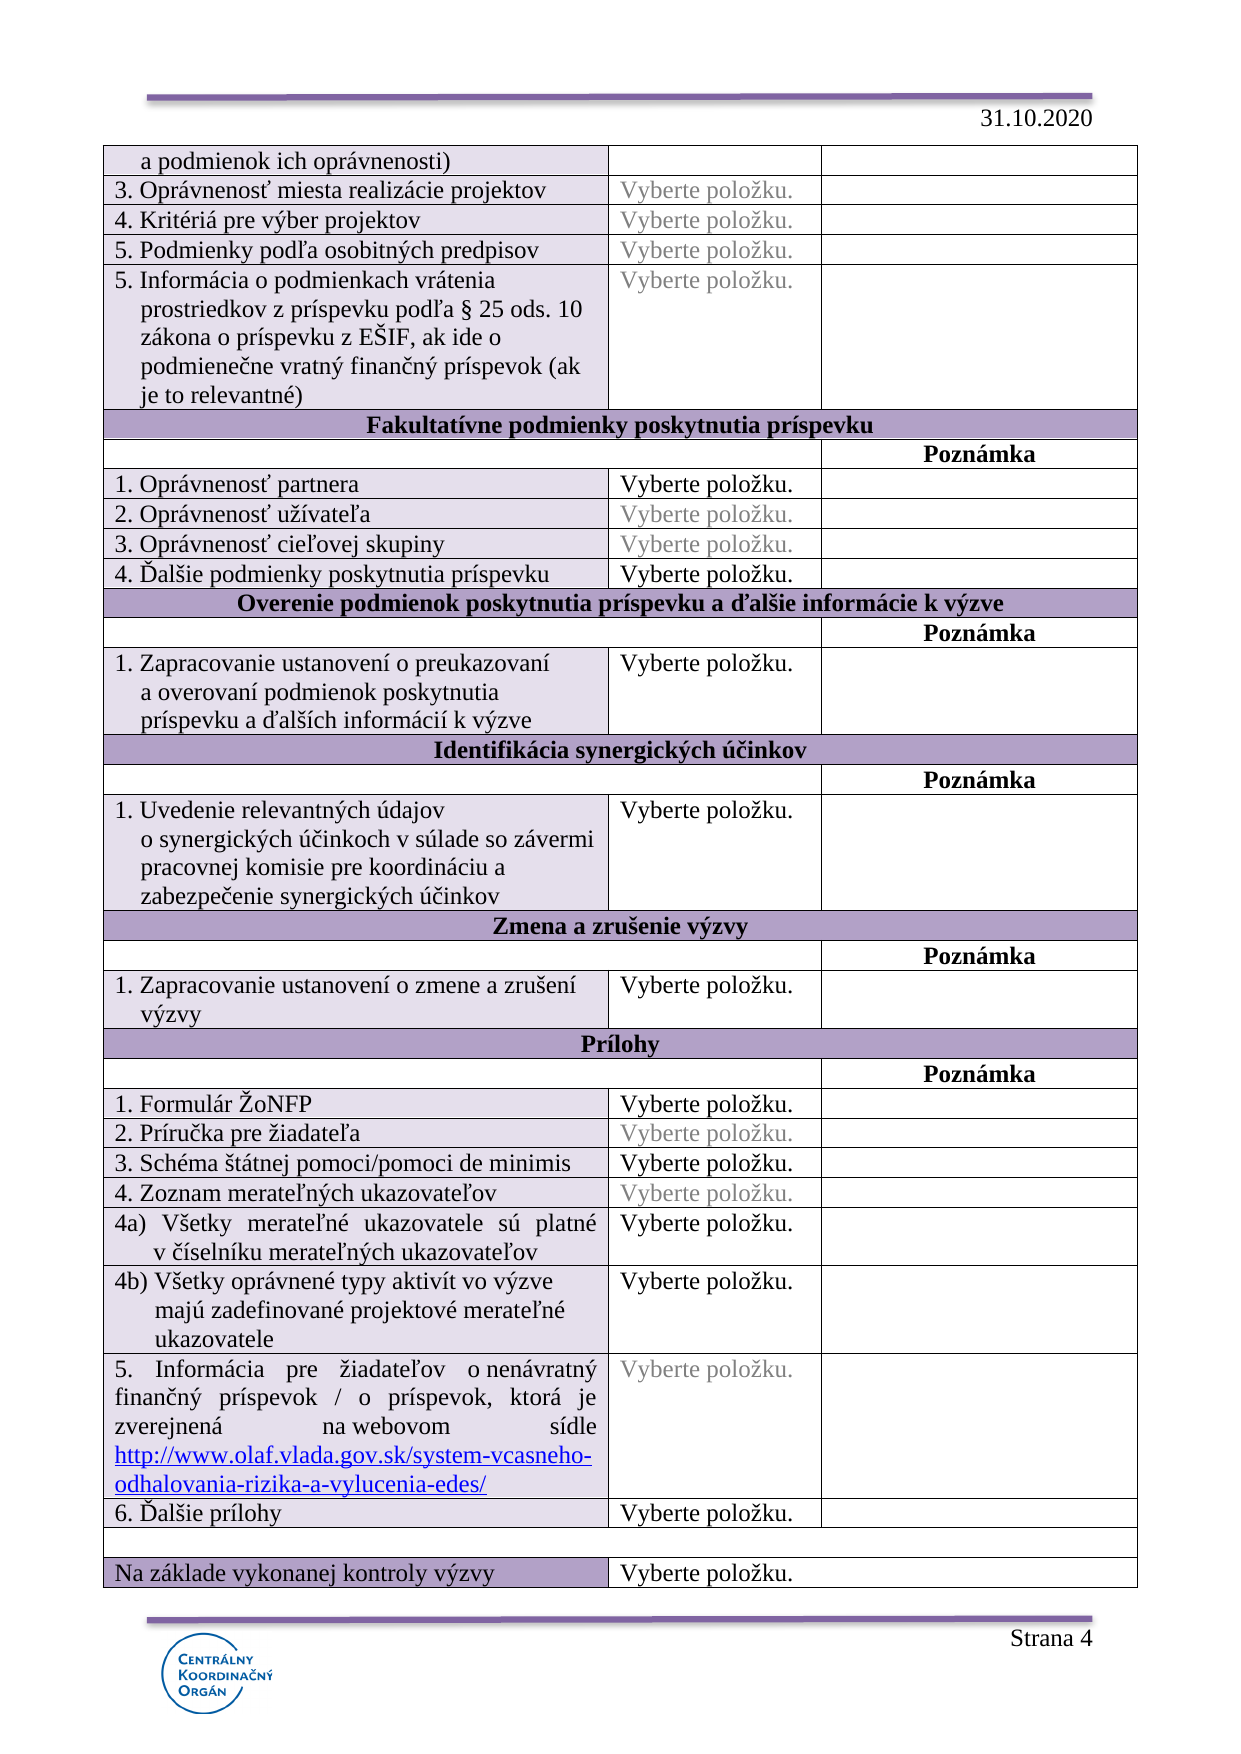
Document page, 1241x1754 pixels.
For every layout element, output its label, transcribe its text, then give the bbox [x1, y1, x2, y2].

table_cell 4. Ďalšie podmienky poskytnutia príspevku [104, 559, 608, 587]
table_cell Overenie podmienok poskytnutia príspevku a ďalšie informácie k výzve [104, 589, 1137, 617]
table_cell [609, 146, 821, 174]
table_cell [104, 1528, 1137, 1557]
table_cell Zmena a zrušenie výzvy [104, 911, 1137, 940]
table_cell [104, 1059, 821, 1088]
table_cell [822, 1208, 1137, 1265]
table_cell 1. Zapracovanie ustanovení o preukazovaní a overovaní podmienok poskytnutia príspevku a ďalších informácií k výzve [104, 648, 608, 734]
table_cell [104, 1558, 608, 1587]
table_cell [822, 1266, 1137, 1353]
table_cell [609, 1119, 821, 1147]
table_cell [609, 1354, 821, 1497]
table_cell 2. Oprávnenosť užívateľa [104, 499, 608, 528]
table_cell 3. Oprávnenosť cieľovej skupiny [104, 529, 608, 558]
table_cell Poznámka [822, 618, 1137, 647]
table_cell [822, 1499, 1137, 1527]
table_cell [822, 146, 1137, 174]
table_cell [822, 469, 1137, 498]
table_cell 4. Zoznam merateľných ukazovateľov [104, 1178, 608, 1207]
table_cell [822, 235, 1137, 264]
table_cell [822, 499, 1137, 528]
table_cell 1. Uvedenie relevantných údajov o synergických účinkoch v súlade so závermi pracovnej komisie pre koordináciu a zabezpečenie synergických účinkov [104, 795, 608, 910]
table_cell Poznámka [822, 941, 1137, 969]
table_cell [822, 648, 1137, 734]
table_cell [822, 1148, 1137, 1177]
picture [159, 1631, 272, 1713]
table_cell 5. Podmienky podľa osobitných predpisov [104, 235, 608, 264]
table_cell [822, 795, 1137, 910]
table_cell [822, 205, 1137, 234]
table_cell 4a) Všetky merateľné ukazovatele sú platné v číselníku merateľných ukazovateľov [104, 1208, 608, 1265]
table_cell [609, 265, 821, 409]
table_cell [609, 176, 821, 204]
table_cell 6. Ďalšie prílohy [104, 1499, 608, 1527]
table_cell [822, 1354, 1137, 1497]
table_cell [104, 941, 821, 969]
table_cell [822, 1089, 1137, 1117]
table_cell [822, 265, 1137, 409]
table_cell [822, 529, 1137, 558]
table_cell 1. Oprávnenosť partnera [104, 469, 608, 498]
table_cell Fakultatívne podmienky poskytnutia príspevku [104, 410, 1137, 438]
table_cell [822, 1178, 1137, 1207]
table_cell Poznámka [822, 440, 1137, 468]
table_cell 5. Informácia pre žiadateľov o nenávratný finančný príspevok / o príspevok, ktorá je zverejnená na webovom sídle http://www.olaf.vlada.gov.sk/system-vcasneho-odhalovania-rizika-a-vylucenia-edes/ [104, 1354, 608, 1497]
table_cell Poznámka [822, 765, 1137, 794]
table_cell 4. Kritériá pre výber projektov [104, 205, 608, 234]
table_cell Identifikácia synergických účinkov [104, 735, 1137, 764]
table_cell [822, 176, 1137, 204]
table_cell [104, 765, 821, 794]
table_cell [822, 1119, 1137, 1147]
table_cell [609, 205, 821, 234]
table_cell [104, 146, 608, 174]
table_cell 4b) Všetky oprávnené typy aktivít vo výzve majú zadefinované projektové merateľné ukazovatele [104, 1266, 608, 1353]
table_cell [609, 1178, 821, 1207]
table_cell 1. Zapracovanie ustanovení o zmene a zrušení výzvy [104, 971, 608, 1028]
table_cell 1. Formulár ŽoNFP [104, 1089, 608, 1117]
table_cell 3. Oprávnenosť miesta realizácie projektov [104, 176, 608, 204]
table_cell [609, 499, 821, 528]
table_cell [609, 235, 821, 264]
table_cell [104, 440, 821, 468]
table_cell 2. Príručka pre žiadateľa [104, 1119, 608, 1147]
table_cell [822, 559, 1137, 587]
table_cell 5. Informácia o podmienkach vrátenia prostriedkov z príspevku podľa § 25 ods. 10 zákona o príspevku z EŠIF, ak ide o podmienečne vratný finančný príspevok (ak je to relevantné) [104, 265, 608, 409]
table_cell 3. Schéma štátnej pomoci/pomoci de minimis [104, 1148, 608, 1177]
table_cell [609, 529, 821, 558]
table_cell Poznámka [822, 1059, 1137, 1088]
table_cell [104, 618, 821, 647]
table_cell [822, 971, 1137, 1028]
table_cell Prílohy [104, 1029, 1137, 1058]
